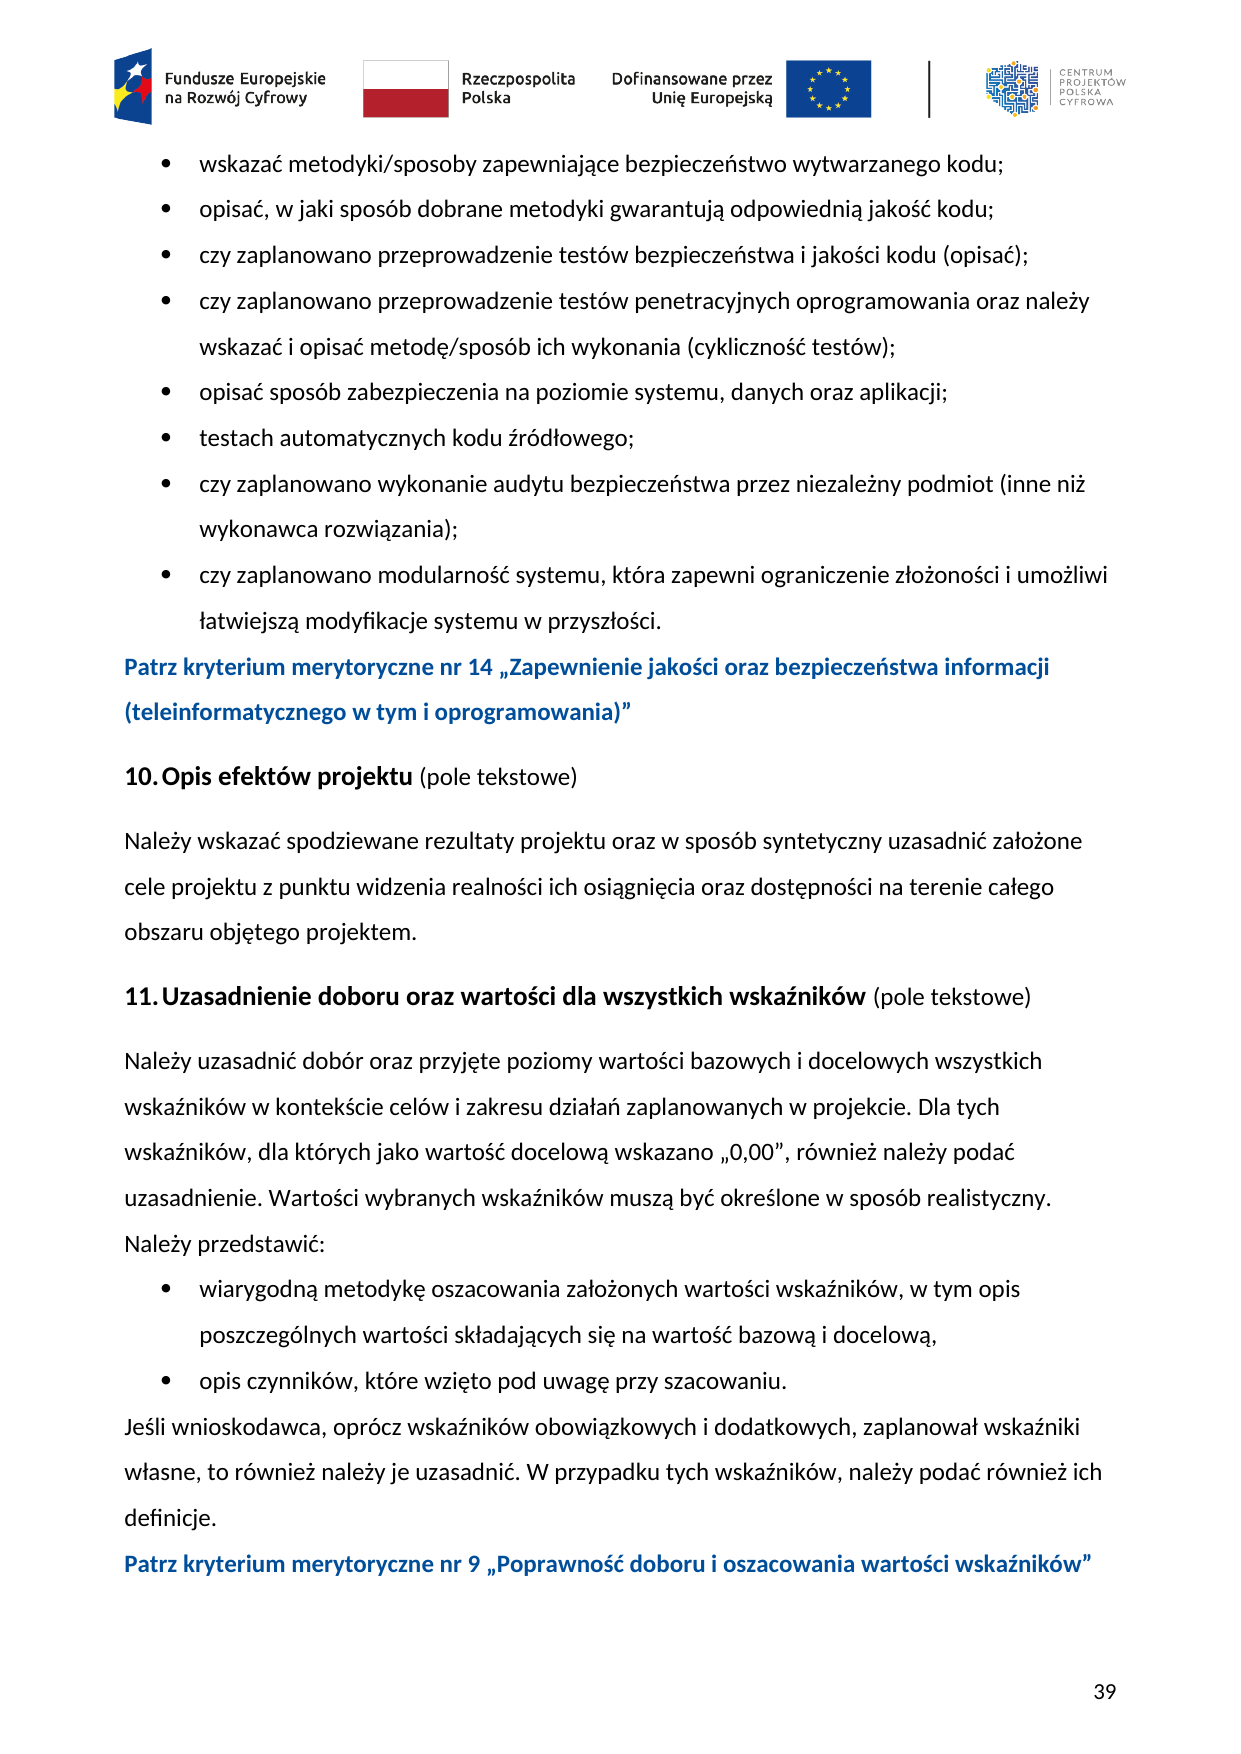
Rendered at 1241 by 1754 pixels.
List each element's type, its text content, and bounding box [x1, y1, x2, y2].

list Opis efektów projektu (pole tekstowe) [124, 759, 1116, 792]
picture [114, 48, 1126, 125]
list opisać sposób zabezpieczenia na poziomie systemu, danych oraz aplikacji; [162, 376, 1116, 407]
text Należy przedstawić: [124, 1228, 1116, 1258]
list czy zaplanowano wykonanie audytu bezpieczeństwa przez niezależny podmiot (inne niż wykonawca rozwiązania); [162, 468, 1116, 544]
list czy zaplanowano modularność systemu, która zapewni ograniczenie złożoności i umożliwi łatwiejszą modyfikacje systemu w przyszłości. [162, 559, 1116, 636]
list czy zaplanowano przeprowadzenie testów bezpieczeństwa i jakości kodu (opisać); [162, 239, 1116, 270]
list wskazać metodyki/sposoby zapewniające bezpieczeństwo wytwarzanego kodu; [162, 148, 1116, 178]
list opis czynników, które wzięto pod uwagę przy szacowaniu. [162, 1365, 1116, 1396]
list testach automatycznych kodu źródłowego; [162, 422, 1116, 453]
list wiarygodną metodykę oszacowania założonych wartości wskaźników, w tym opis poszczególnych wartości składających się na wartość bazową i docelową, [162, 1274, 1116, 1350]
text Należy uzasadnić dobór oraz przyjęte poziomy wartości bazowych i docelowych wszystkich wskaźników w kontekście celów i zakresu działań zaplanowanych w projekcie. Dla tych wskaźników, dla których jako wartość docelową wskazano „0,00”, również należy podać uzasadnienie. Wartości wybranych wskaźników muszą być określone w sposób realistyczny. [124, 1045, 1116, 1213]
list Uzasadnienie doboru oraz wartości dla wszystkich wskaźników (pole tekstowe) [124, 979, 1116, 1012]
list czy zaplanowano przeprowadzenie testów penetracyjnych oprogramowania oraz należy wskazać i opisać metodę/sposób ich wykonania (cykliczność testów); [162, 285, 1116, 361]
text Patrz kryterium merytoryczne nr 9 „Poprawność doboru i oszacowania wartości wskaźników” [124, 1548, 1116, 1578]
text Należy wskazać spodziewane rezultaty projektu oraz w sposób syntetyczny uzasadnić założone cele projektu z punktu widzenia realności ich osiągnięcia oraz dostępności na terenie całego obszaru objętego projektem. [124, 825, 1116, 947]
list opisać, w jaki sposób dobrane metodyki gwarantują odpowiednią jakość kodu; [162, 193, 1116, 224]
text Patrz kryterium merytoryczne nr 14 „Zapewnienie jakości oraz bezpieczeństwa informacji (teleinformatycznego w tym i oprogramowania)” [124, 651, 1116, 727]
text Jeśli wnioskodawca, oprócz wskaźników obowiązkowych i dodatkowych, zaplanował wskaźniki własne, to również należy je uzasadnić. W przypadku tych wskaźników, należy podać również ich definicje. [124, 1411, 1116, 1533]
